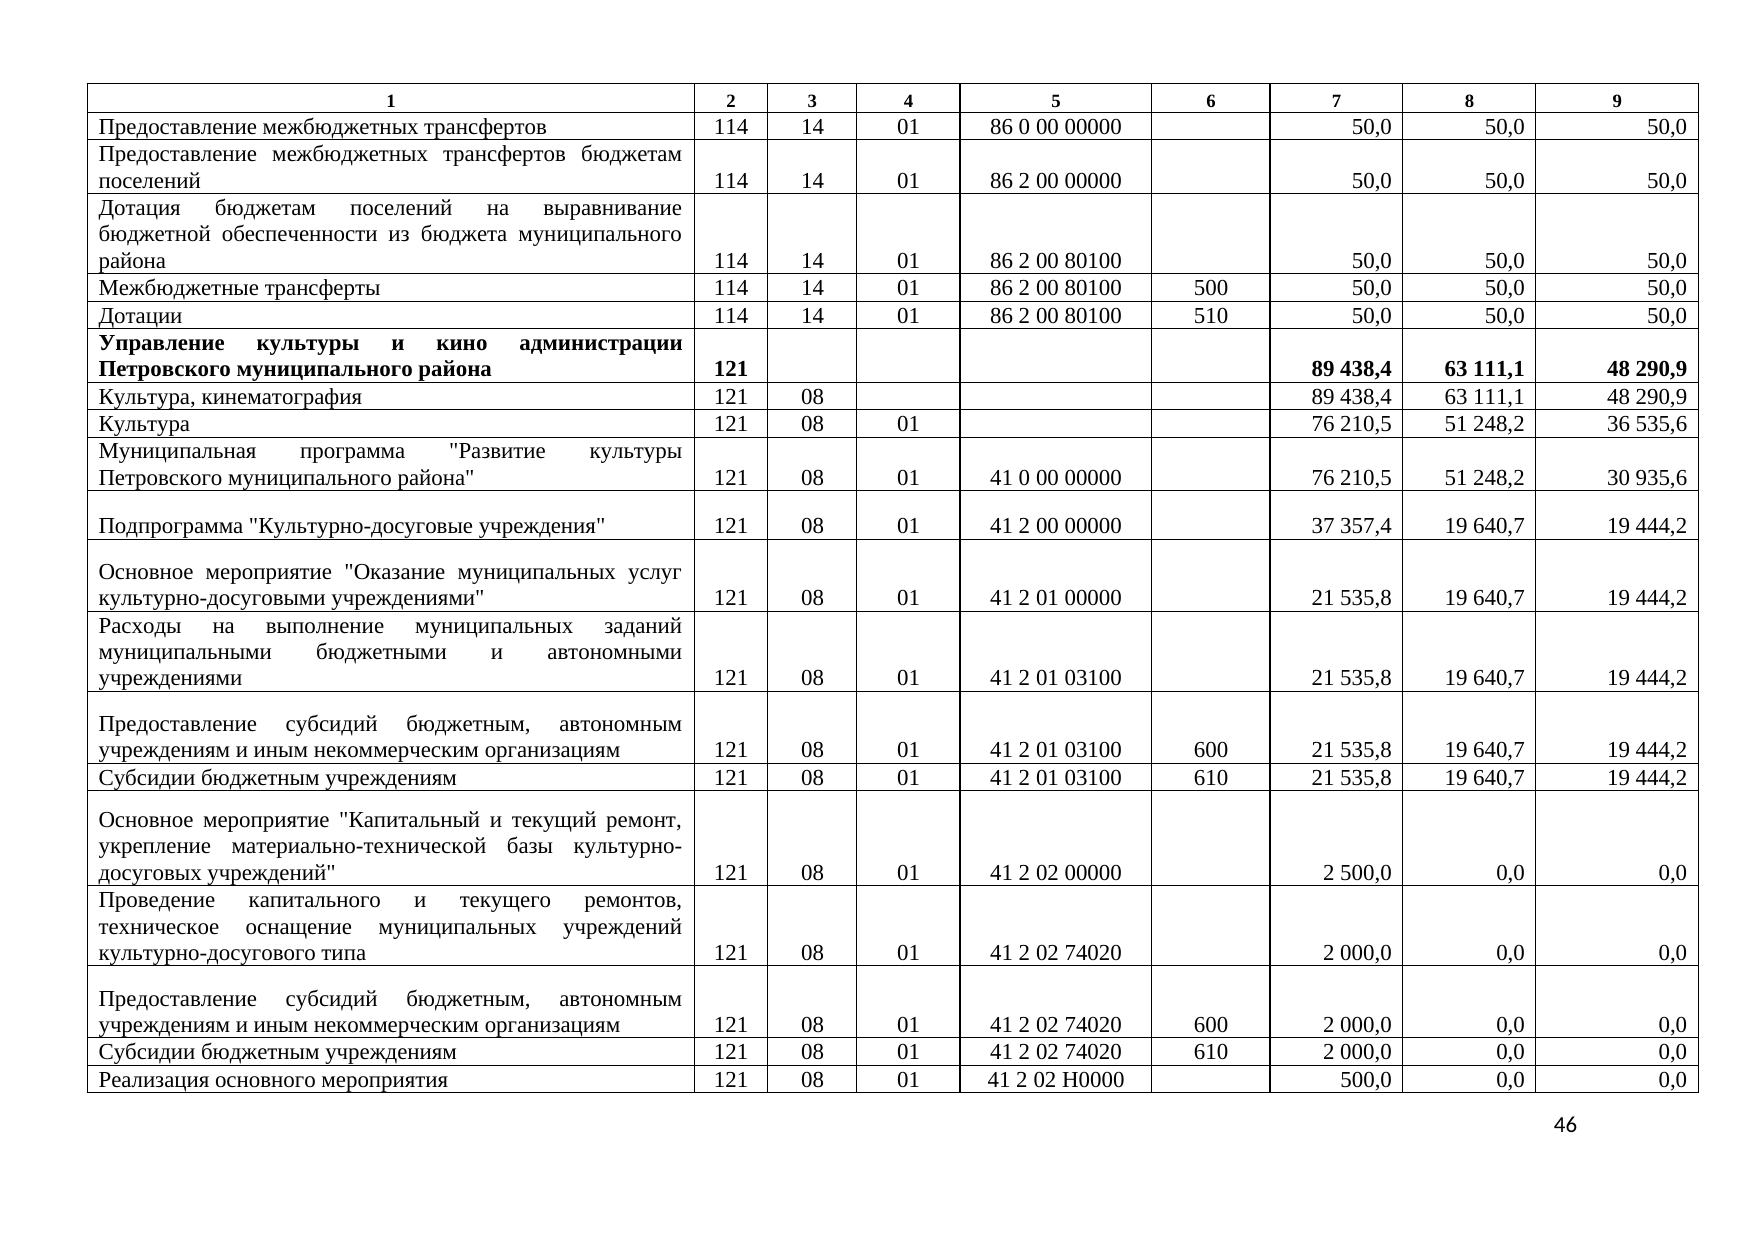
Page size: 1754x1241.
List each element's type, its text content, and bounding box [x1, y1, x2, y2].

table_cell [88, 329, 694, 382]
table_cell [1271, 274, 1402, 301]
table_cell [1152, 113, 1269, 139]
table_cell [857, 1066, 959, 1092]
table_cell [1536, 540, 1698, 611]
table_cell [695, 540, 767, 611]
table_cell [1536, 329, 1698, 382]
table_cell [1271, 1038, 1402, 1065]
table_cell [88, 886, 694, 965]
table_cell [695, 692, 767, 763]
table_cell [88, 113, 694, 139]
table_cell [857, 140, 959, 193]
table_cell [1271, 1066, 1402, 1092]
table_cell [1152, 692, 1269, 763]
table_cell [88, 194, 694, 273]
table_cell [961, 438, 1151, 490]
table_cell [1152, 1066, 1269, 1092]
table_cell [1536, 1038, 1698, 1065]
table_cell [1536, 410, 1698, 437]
table_header 2 [695, 84, 767, 112]
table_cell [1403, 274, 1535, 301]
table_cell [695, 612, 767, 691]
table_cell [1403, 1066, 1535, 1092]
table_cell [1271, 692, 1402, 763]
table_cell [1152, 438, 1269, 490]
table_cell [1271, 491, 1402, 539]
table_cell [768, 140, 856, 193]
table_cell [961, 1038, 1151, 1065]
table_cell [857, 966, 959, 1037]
table_header 3 [768, 84, 856, 112]
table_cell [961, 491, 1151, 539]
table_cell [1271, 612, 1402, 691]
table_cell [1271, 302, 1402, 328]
table_header 5 [961, 84, 1151, 112]
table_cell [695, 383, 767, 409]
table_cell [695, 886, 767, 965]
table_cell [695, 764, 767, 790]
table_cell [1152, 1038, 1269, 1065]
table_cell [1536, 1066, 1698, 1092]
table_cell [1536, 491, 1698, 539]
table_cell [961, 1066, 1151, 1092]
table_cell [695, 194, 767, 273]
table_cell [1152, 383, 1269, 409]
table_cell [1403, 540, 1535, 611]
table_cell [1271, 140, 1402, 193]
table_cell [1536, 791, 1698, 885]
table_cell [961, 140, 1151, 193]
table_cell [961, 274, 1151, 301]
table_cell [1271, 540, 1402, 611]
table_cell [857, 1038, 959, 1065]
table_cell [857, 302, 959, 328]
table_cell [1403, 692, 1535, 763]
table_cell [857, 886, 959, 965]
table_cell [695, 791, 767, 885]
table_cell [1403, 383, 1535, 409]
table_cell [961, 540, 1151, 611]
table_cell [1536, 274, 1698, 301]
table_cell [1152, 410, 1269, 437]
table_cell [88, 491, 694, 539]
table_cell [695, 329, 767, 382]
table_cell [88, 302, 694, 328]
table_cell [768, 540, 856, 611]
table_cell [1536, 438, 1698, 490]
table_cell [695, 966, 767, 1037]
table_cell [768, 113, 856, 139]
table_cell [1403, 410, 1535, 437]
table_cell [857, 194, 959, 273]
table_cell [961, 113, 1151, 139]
table_header 7 [1271, 84, 1402, 112]
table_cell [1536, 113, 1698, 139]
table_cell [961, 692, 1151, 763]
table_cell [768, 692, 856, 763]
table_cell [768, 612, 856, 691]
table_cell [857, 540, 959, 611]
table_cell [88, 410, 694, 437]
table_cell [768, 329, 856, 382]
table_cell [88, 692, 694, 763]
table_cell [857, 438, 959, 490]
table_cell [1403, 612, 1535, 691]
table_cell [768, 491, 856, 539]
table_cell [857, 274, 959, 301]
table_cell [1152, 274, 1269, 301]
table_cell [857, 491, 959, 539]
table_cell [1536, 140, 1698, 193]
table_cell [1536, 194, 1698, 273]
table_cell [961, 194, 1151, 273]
table_header 1 [88, 84, 694, 112]
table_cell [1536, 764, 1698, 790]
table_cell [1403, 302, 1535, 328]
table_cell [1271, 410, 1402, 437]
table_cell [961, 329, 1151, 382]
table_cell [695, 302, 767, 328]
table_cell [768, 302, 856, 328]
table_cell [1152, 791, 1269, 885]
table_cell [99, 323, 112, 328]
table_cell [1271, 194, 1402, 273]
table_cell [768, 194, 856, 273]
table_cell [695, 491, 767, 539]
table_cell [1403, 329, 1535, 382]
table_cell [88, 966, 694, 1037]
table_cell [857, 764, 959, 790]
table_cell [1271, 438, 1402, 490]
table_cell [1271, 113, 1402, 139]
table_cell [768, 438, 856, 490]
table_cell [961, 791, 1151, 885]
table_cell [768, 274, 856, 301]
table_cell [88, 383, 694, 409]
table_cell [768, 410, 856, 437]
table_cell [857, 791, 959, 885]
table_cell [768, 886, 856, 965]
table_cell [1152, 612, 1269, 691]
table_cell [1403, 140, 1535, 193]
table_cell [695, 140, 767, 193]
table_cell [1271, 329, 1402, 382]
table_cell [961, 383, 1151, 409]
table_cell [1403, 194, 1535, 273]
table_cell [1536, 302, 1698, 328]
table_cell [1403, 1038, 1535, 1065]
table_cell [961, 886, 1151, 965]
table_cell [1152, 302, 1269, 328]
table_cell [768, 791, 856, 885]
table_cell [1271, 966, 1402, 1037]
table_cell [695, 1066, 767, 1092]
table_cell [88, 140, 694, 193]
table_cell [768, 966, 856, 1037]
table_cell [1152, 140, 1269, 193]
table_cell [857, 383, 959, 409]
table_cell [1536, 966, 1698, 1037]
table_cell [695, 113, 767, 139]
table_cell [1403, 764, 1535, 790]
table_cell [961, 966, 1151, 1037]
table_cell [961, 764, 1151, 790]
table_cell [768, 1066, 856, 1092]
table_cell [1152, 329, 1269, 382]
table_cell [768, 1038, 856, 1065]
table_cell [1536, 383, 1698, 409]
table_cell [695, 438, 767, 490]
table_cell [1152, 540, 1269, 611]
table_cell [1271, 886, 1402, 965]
table_header 9 [1536, 84, 1698, 112]
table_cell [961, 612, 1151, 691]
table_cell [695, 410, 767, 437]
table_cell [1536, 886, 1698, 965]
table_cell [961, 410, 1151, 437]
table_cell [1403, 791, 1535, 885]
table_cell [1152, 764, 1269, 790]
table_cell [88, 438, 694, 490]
table_header 8 [1403, 84, 1535, 112]
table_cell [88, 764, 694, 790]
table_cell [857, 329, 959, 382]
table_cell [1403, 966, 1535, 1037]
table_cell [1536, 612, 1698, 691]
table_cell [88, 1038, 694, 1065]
table_header 6 [1152, 84, 1269, 112]
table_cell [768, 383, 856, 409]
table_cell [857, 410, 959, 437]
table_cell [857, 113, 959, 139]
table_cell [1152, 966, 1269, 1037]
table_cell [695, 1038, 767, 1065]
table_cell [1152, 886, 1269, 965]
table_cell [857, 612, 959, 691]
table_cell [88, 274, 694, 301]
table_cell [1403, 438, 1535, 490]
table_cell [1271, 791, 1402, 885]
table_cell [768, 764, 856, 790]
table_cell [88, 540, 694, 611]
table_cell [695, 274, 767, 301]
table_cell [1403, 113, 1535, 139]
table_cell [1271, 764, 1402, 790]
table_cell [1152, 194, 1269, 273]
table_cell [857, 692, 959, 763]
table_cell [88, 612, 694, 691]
table_header 4 [857, 84, 959, 112]
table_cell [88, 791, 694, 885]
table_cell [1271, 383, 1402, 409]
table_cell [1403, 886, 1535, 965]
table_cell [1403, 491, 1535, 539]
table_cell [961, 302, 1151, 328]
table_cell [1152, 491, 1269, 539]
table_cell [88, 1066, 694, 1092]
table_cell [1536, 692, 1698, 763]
